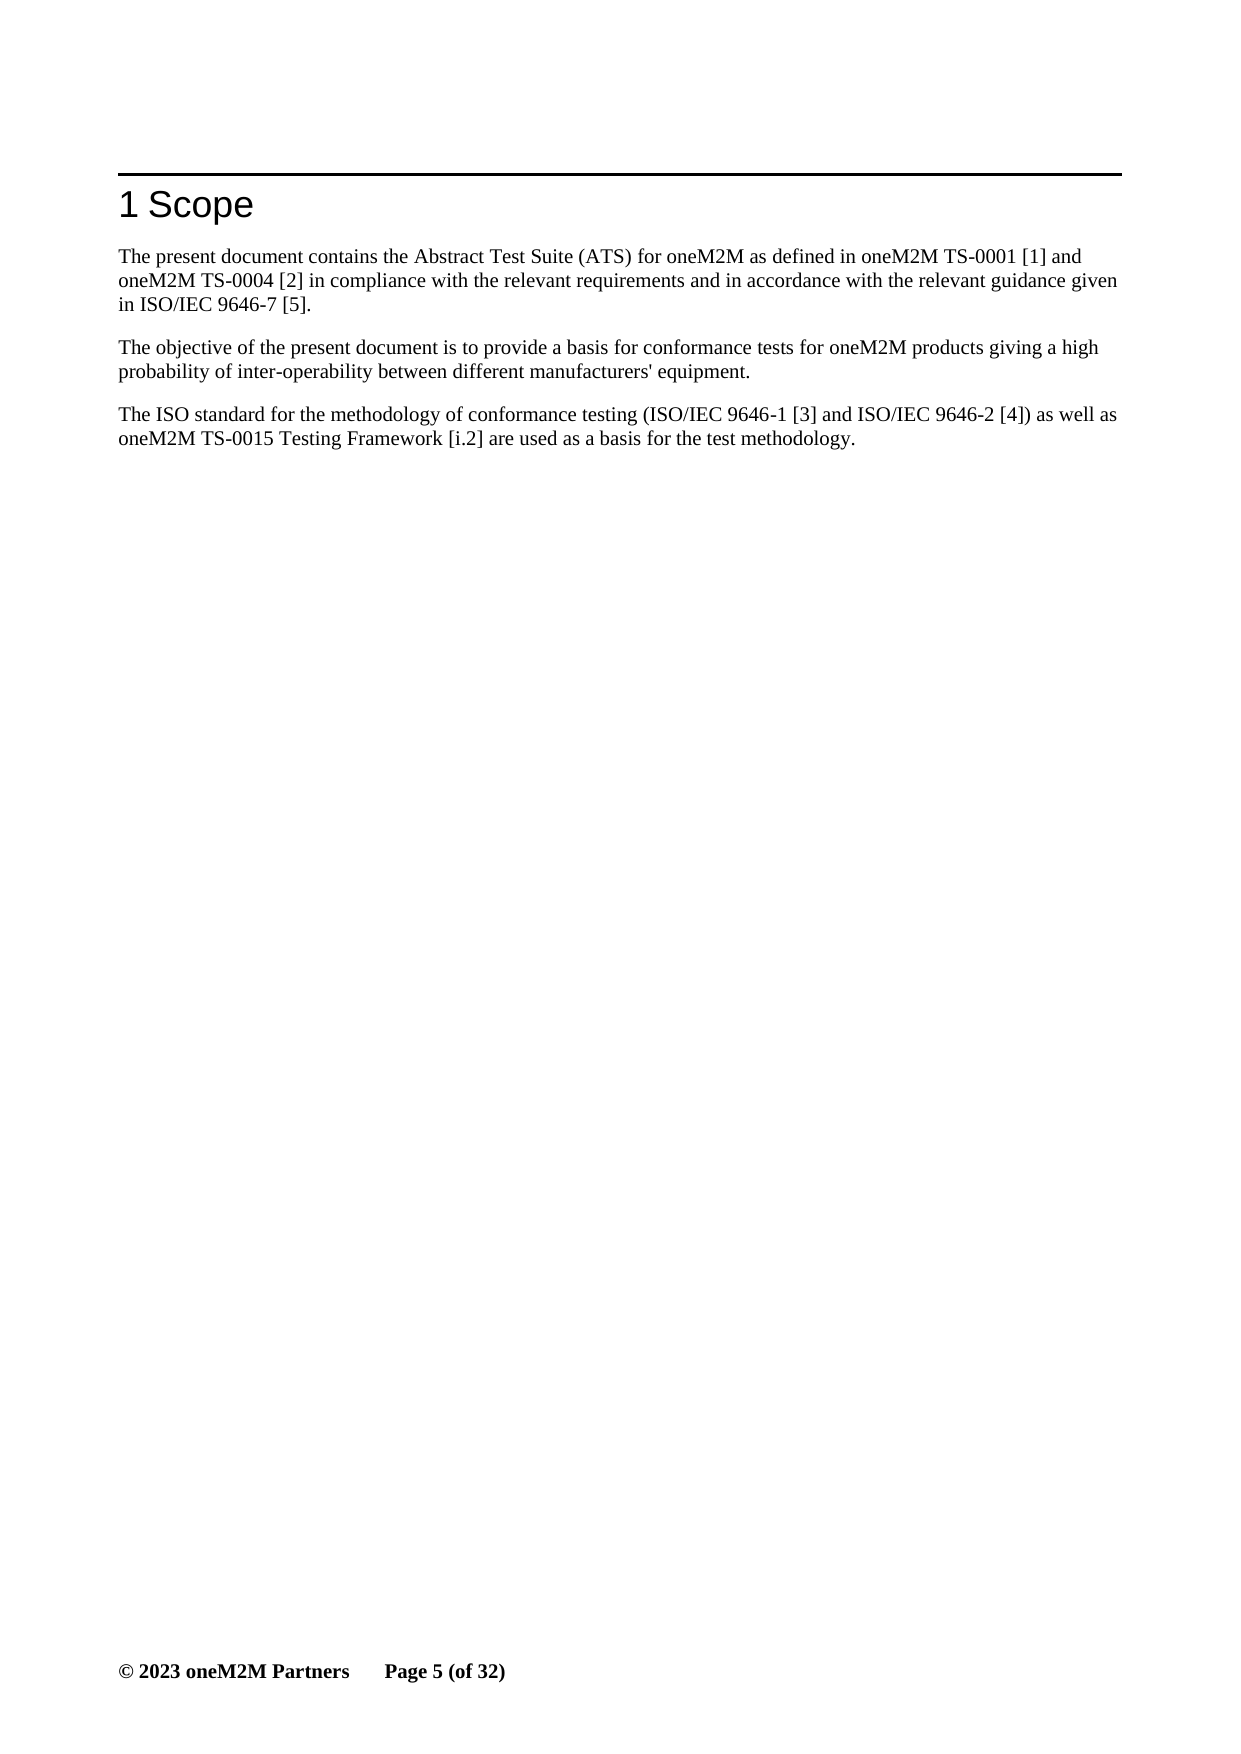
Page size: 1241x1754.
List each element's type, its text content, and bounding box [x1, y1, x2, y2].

text The ISO standard for the methodology of conformance testing (ISO/IEC 9646-1 [3] and ISO/IEC 9646-2 [4]) as well as oneM2M TS-0015 Testing Framework [i.2] are used as a basis for the test methodology. [118, 402, 1122, 450]
text The objective of the present document is to provide a basis for conformance tests for oneM2M products giving a high probability of inter-operability between different manufacturers' equipment. [118, 335, 1122, 383]
subtitle 1 Scope [118, 176, 1122, 225]
text The present document contains the Abstract Test Suite (ATS) for oneM2M as defined in oneM2M TS-0001 [1] and oneM2M TS-0004 [2] in compliance with the relevant requirements and in accordance with the relevant guidance given in ISO/IEC 9646-7 [5]. [118, 244, 1122, 316]
